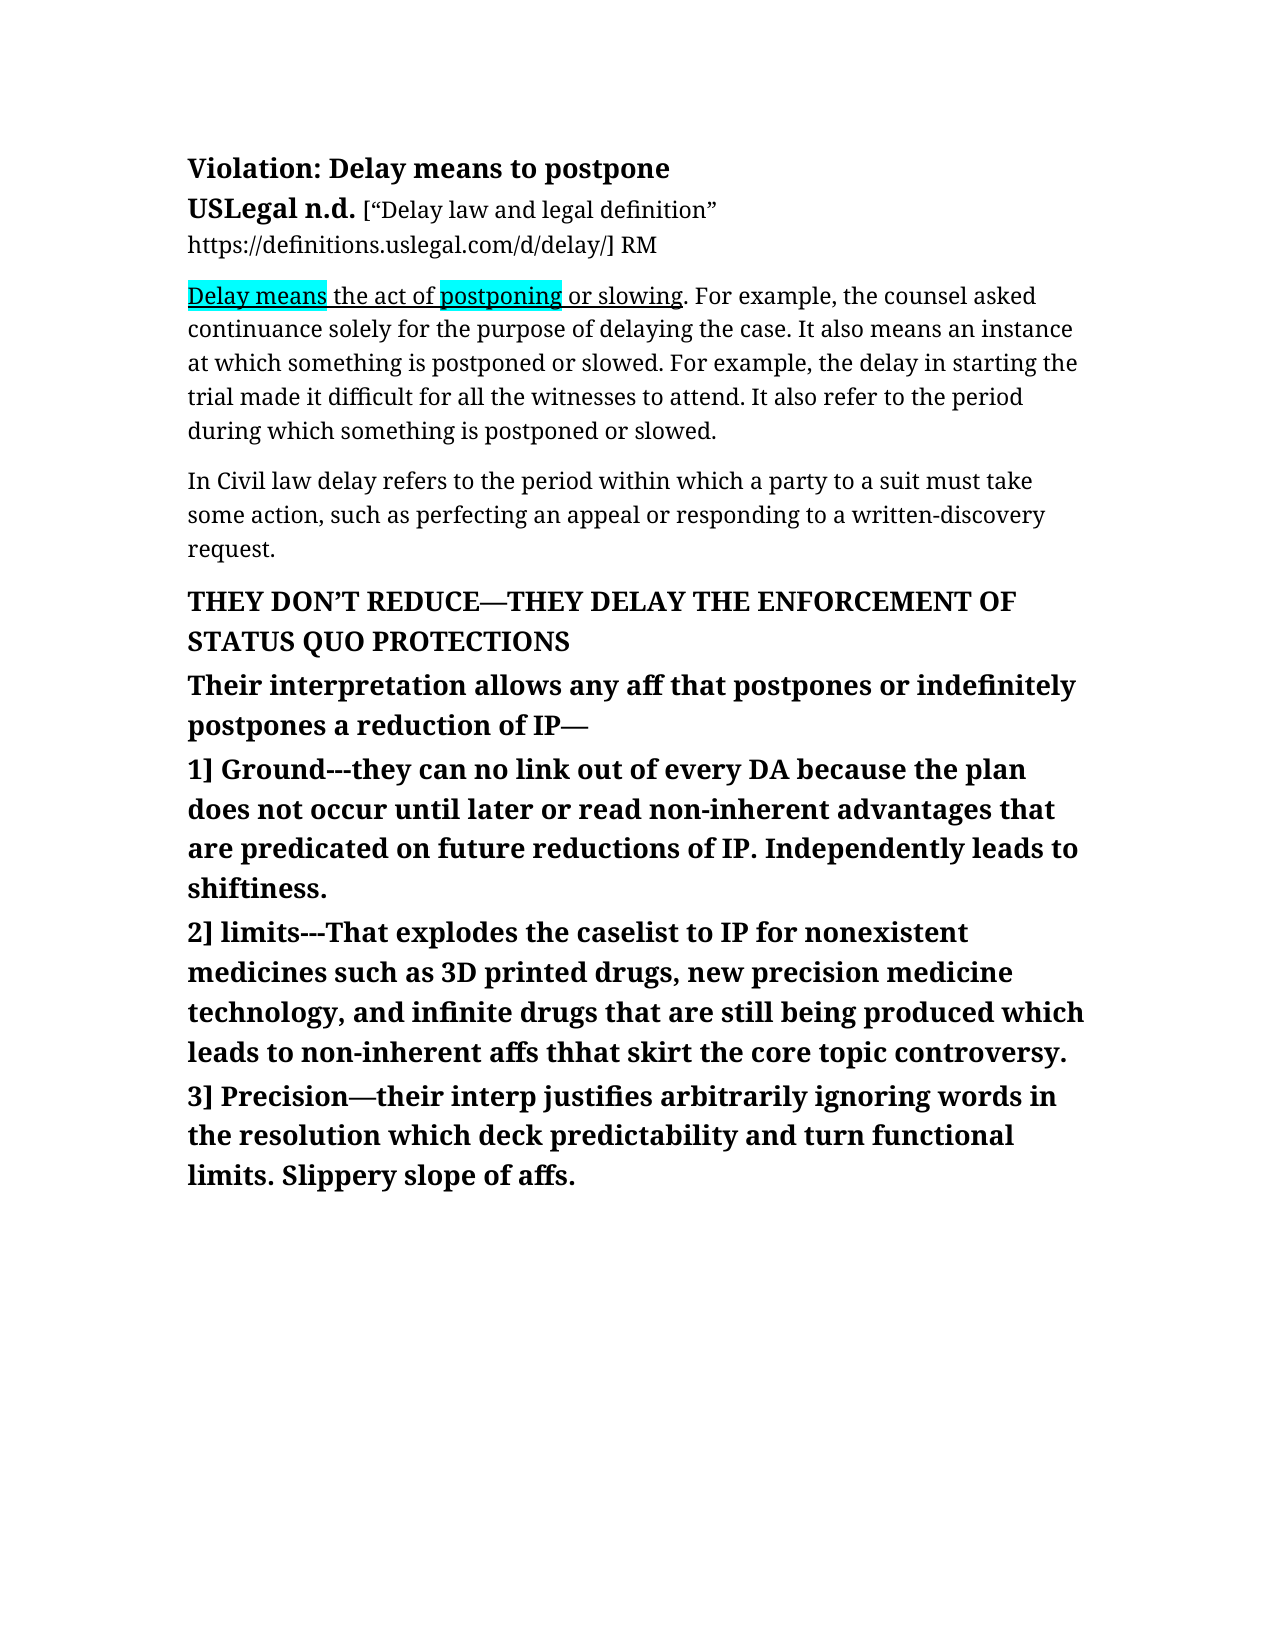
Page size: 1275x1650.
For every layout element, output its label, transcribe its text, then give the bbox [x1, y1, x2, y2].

subtitle THEY DON’T REDUCE—THEY DELAY THE ENFORCEMENT OF STATUS QUO PROTECTIONS [187, 583, 1087, 659]
text USLegal n.d. [“Delay law and legal definition” https://definitions.uslegal.com/d/delay/] RM [187, 190, 1087, 260]
subtitle Their interpretation allows any aff that postpones or indefinitely postpones a reduction of IP— [187, 667, 1087, 743]
text In Civil law delay refers to the period within which a party to a suit must take some action, such as perfecting an appeal or responding to a written-discovery request. [187, 465, 1087, 564]
subtitle 3] Precision—their interp justifies arbitrarily ignoring words in the resolution which deck predictability and turn functional limits. Slippery slope of affs. [187, 1077, 1087, 1193]
subtitle 1] Ground---they can no link out of every DA because the plan does not occur until later or read non-inherent advantages that are predicated on future reductions of IP. Independently leads to shiftiness. [187, 750, 1087, 907]
text Delay means the act of postponing or slowing. For example, the counsel asked continuance solely for the purpose of delaying the case. It also means an instance at which something is postponed or slowed. For example, the delay in starting the trial made it difficult for all the witnesses to attend. It also refer to the period during which something is postponed or slowed. [187, 279, 1087, 446]
subtitle Violation: Delay means to postpone [187, 150, 1087, 187]
subtitle 2] limits---That explodes the caselist to IP for nonexistent medicines such as 3D printed drugs, new precision medicine technology, and infinite drugs that are still being produced which leads to non-inherent affs thhat skirt the core topic controversy. [187, 914, 1087, 1070]
